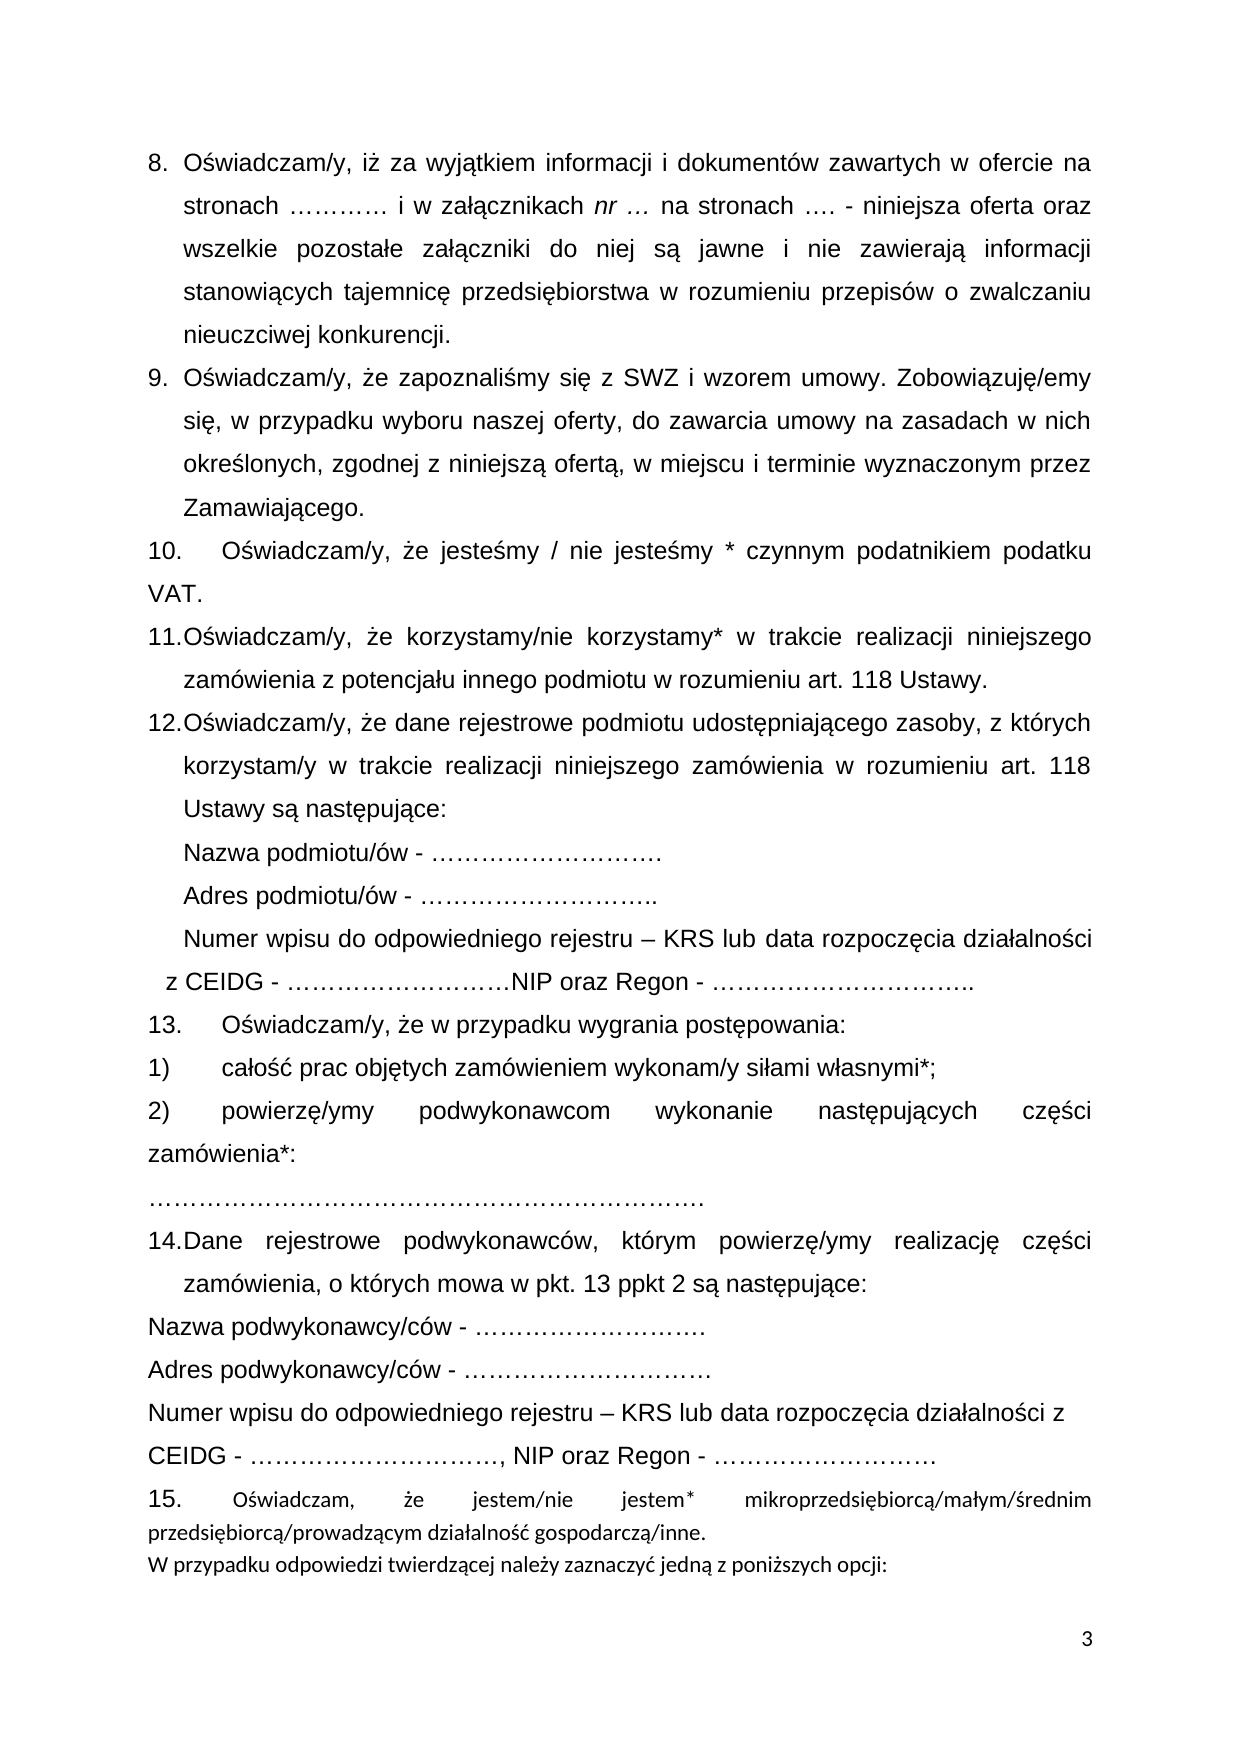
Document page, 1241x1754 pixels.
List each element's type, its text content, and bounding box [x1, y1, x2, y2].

text Nazwa podwykonawcy/ców - ………………………. [148, 1312, 1093, 1341]
text W przypadku odpowiedzi twierdzącej należy zaznaczyć jedną z poniższych opcji: [148, 1550, 1093, 1578]
text 2) powierzę/ymy podwykonawcom wykonanie następujących części zamówienia*: [148, 1096, 1093, 1168]
text Numer wpisu do odpowiedniego rejestru – KRS lub data rozpoczęcia działalności z CEIDG - …………………………, NIP oraz Regon - ……………………… [148, 1398, 1093, 1470]
text 12. Oświadczam/y, że dane rejestrowe podmiotu udostępniającego zasoby, z których korzystam/y w trakcie realizacji niniejszego zamówienia w rozumieniu art. 118 Ustawy są następujące: [148, 708, 1093, 823]
text 10. Oświadczam/y, że jesteśmy / nie jesteśmy * czynnym podatnikiem podatku VAT. [148, 536, 1093, 608]
text 9. Oświadczam/y, że zapoznaliśmy się z SWZ i wzorem umowy. Zobowiązuję/emy się, w przypadku wyboru naszej oferty, do zawarcia umowy na zasadach w nich określonych, zgodnej z niniejszą ofertą, w miejscu i terminie wyznaczonym przez Zamawiającego. [148, 363, 1093, 521]
text 1) całość prac objętych zamówieniem wykonam/y siłami własnymi*; [148, 1053, 1093, 1082]
text Numer wpisu do odpowiedniego rejestru – KRS lub data rozpoczęcia działalności z CEIDG - ………………………NIP oraz Regon - ………………………….. [165, 924, 1093, 996]
text 8. Oświadczam/y, iż za wyjątkiem informacji i dokumentów zawartych w ofercie na stronach ………… i w załącznikach nr … na stronach …. - niniejsza oferta oraz wszelkie pozostałe załączniki do niej są jawne i nie zawierają informacji stanowiących tajemnicę przedsiębiorstwa w rozumieniu przepisów o zwalczaniu nieuczciwej konkurencji. [148, 148, 1093, 349]
text 11. Oświadczam/y, że korzystamy/nie korzystamy* w trakcie realizacji niniejszego zamówienia z potencjału innego podmiotu w rozumieniu art. 118 Ustawy. [148, 622, 1093, 694]
text 14. Dane rejestrowe podwykonawców, którym powierzę/ymy realizację części zamówienia, o których mowa w pkt. 13 ppkt 2 są następujące: [148, 1226, 1093, 1298]
text 13. Oświadczam/y, że w przypadku wygrania postępowania: [148, 1010, 1093, 1039]
text …………………………………………………………. [148, 1183, 1093, 1211]
text Adres podwykonawcy/ców - ………………………… [148, 1355, 1093, 1384]
text Nazwa podmiotu/ów - ………………………. [165, 838, 1093, 866]
text Adres podmiotu/ów - ……………………….. [165, 881, 1093, 909]
text 15. Oświadczam, że jestem/nie jestem* mikroprzedsiębiorcą/małym/średnim przedsiębiorcą/prowadzącym działalność gospodarczą/inne. [148, 1484, 1093, 1546]
